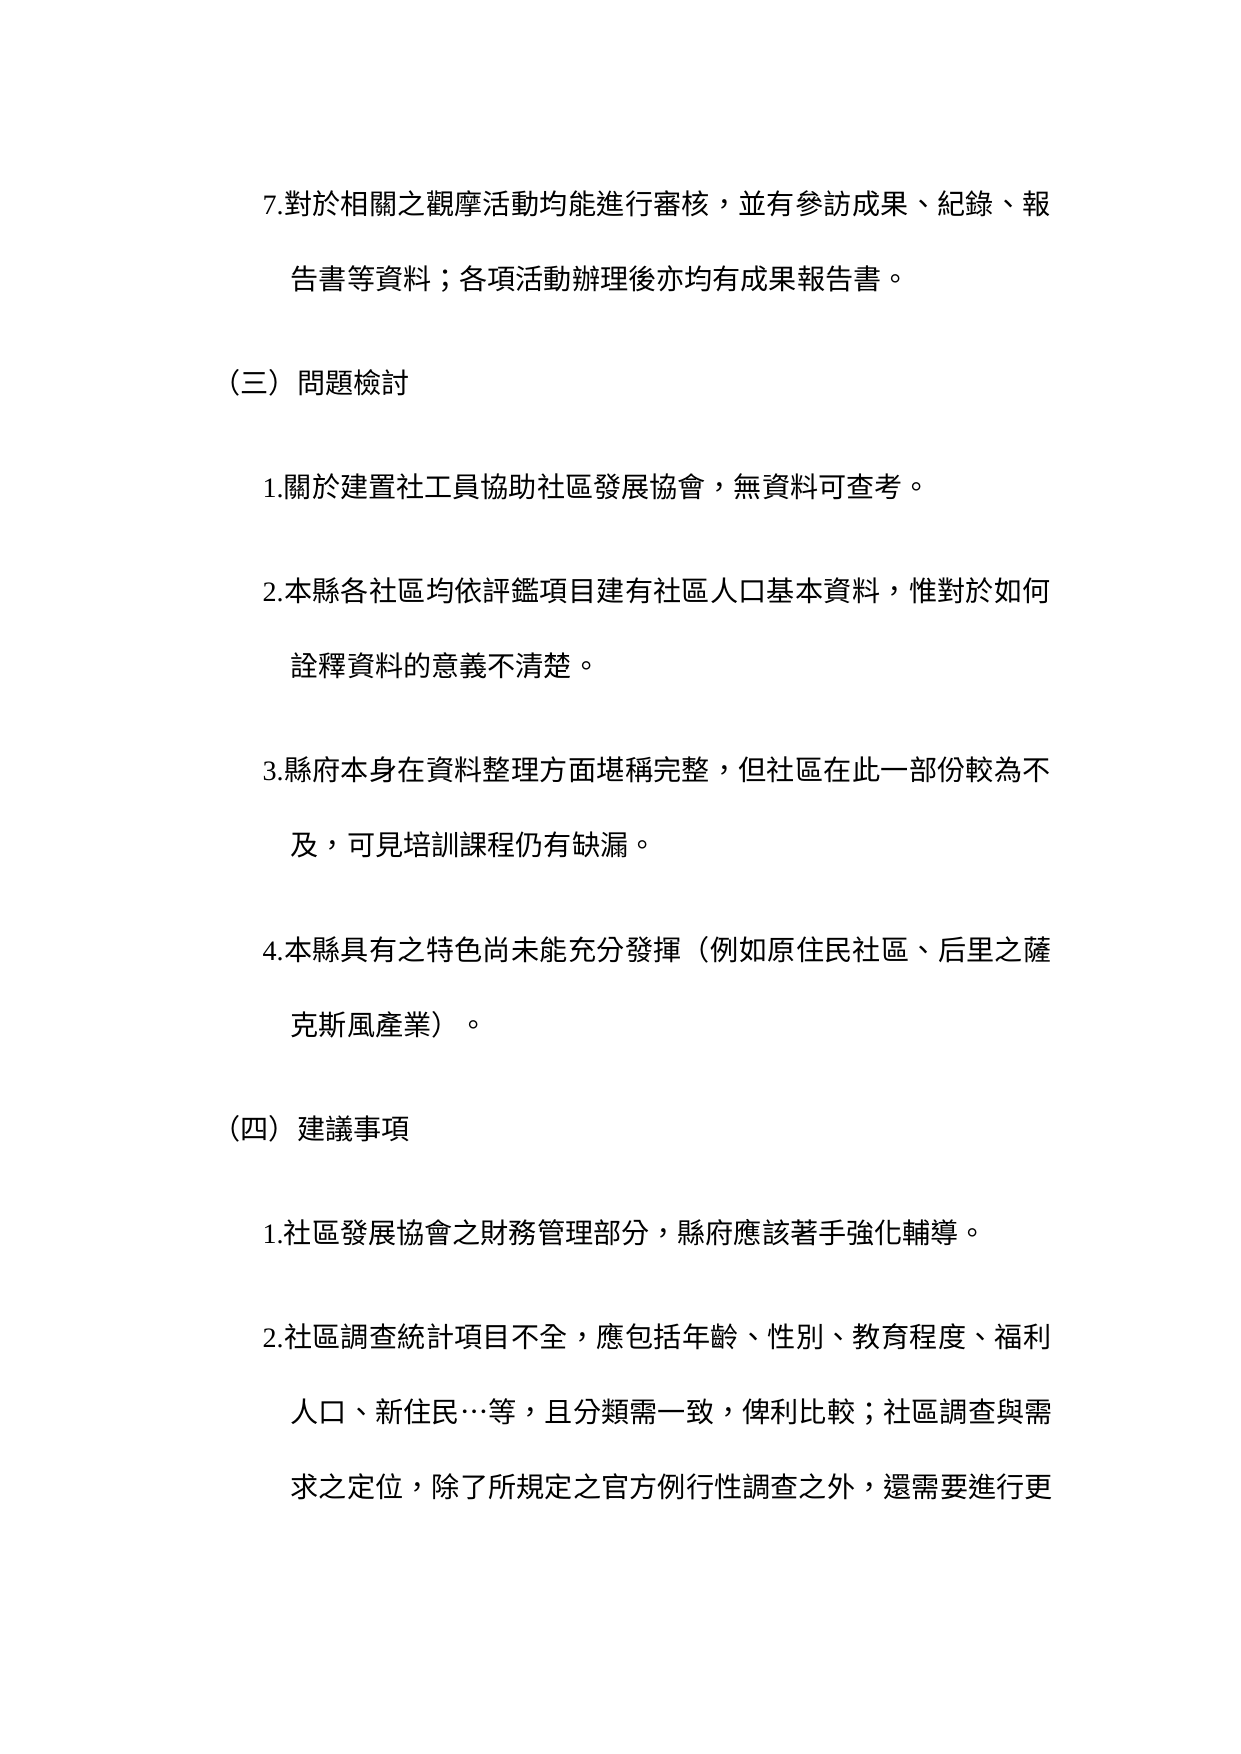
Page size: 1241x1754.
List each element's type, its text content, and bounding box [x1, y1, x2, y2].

text 1.社區發展協會之財務管理部分，縣府應該著手強化輔導。 [262, 1194, 1053, 1269]
text （三）問題檢討 [187, 344, 978, 419]
text （四）建議事項 [187, 1089, 978, 1164]
text 3.縣府本身在資料整理方面堪稱完整，但社區在此一部份較為不及，可見培訓課程仍有缺漏。 [262, 731, 1053, 881]
text 2.本縣各社區均依評鑑項目建有社區人口基本資料，惟對於如何詮釋資料的意義不清楚。 [262, 552, 1053, 702]
text 4.本縣具有之特色尚未能充分發揮（例如原住民社區、后里之薩克斯風產業）。 [262, 910, 1053, 1060]
text 7.對於相關之觀摩活動均能進行審核，並有參訪成果、紀錄、報告書等資料；各項活動辦理後亦均有成果報告書。 [262, 164, 1053, 314]
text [262, 1298, 1053, 1523]
text 1.關於建置社工員協助社區發展協會，無資料可查考。 [262, 448, 1053, 523]
